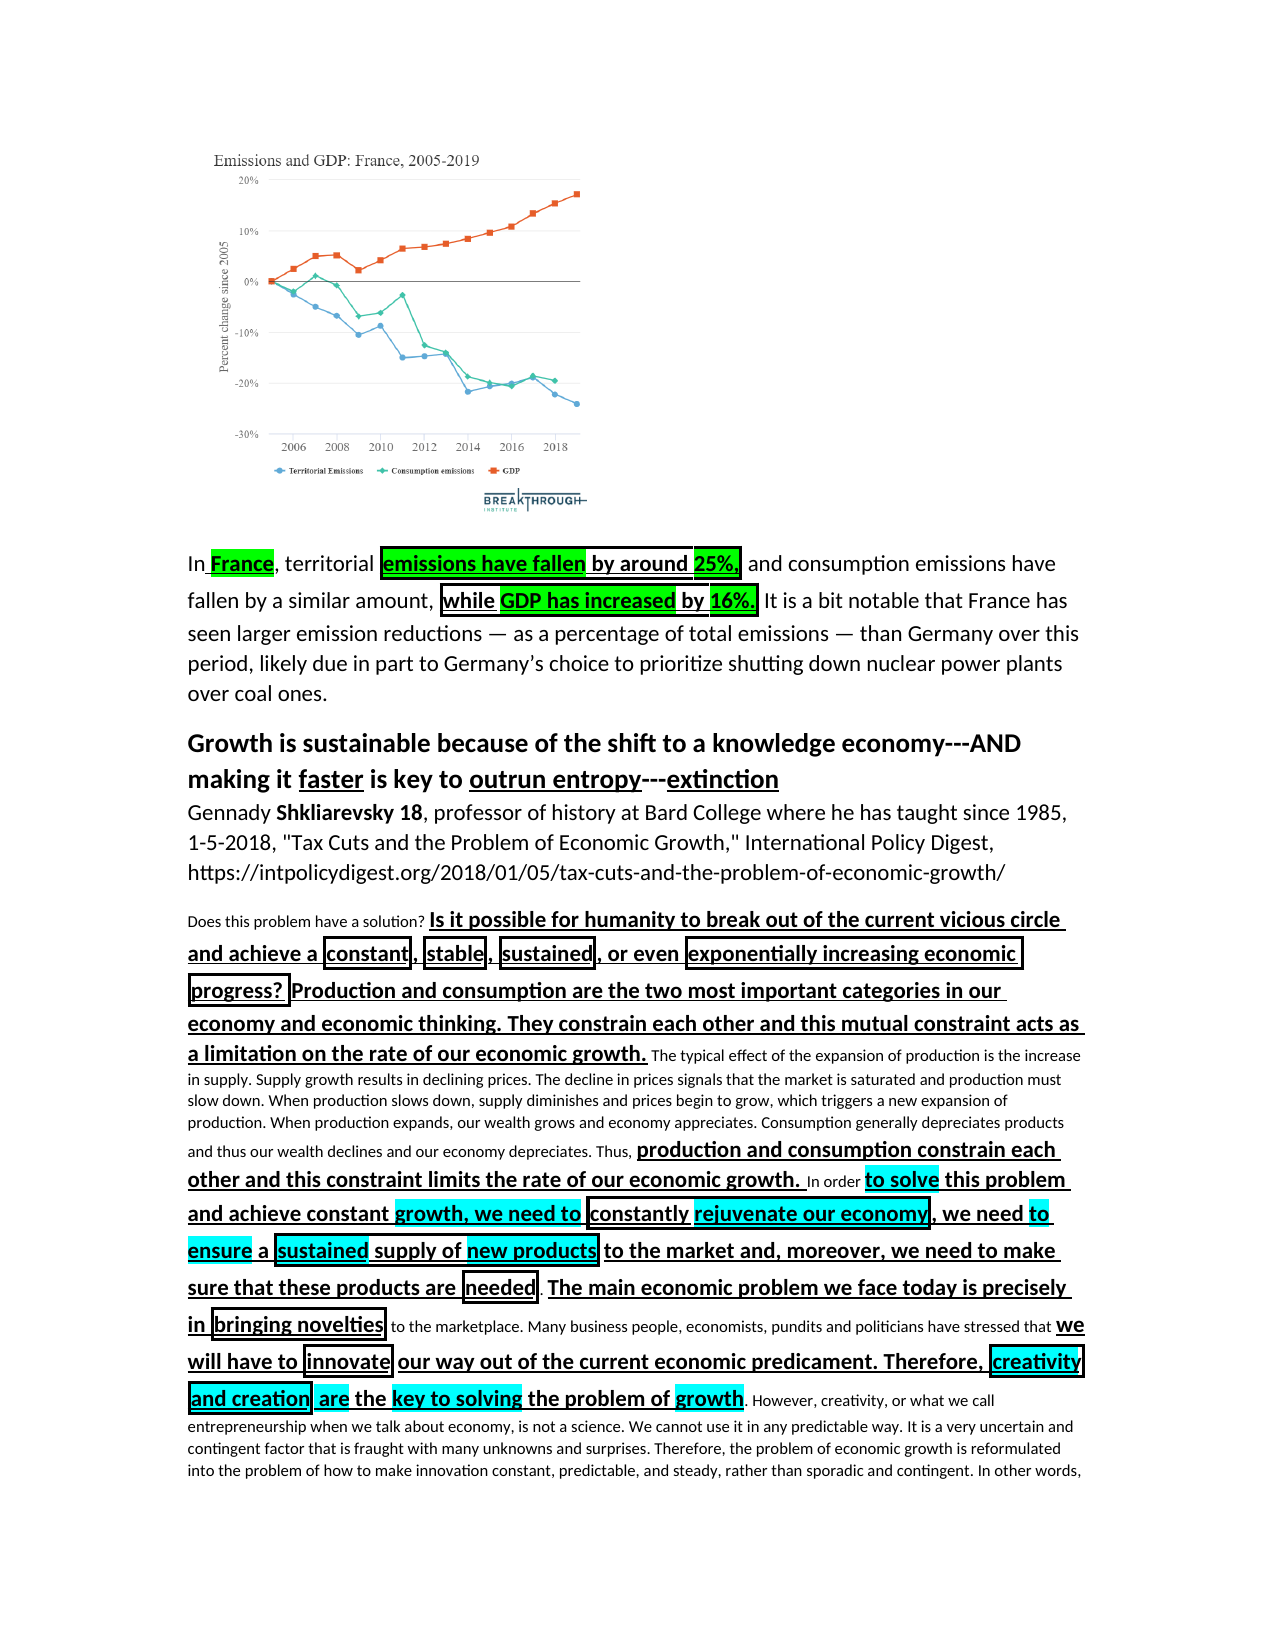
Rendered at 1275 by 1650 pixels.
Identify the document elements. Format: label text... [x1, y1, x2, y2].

subtitle Growth is sustainable because of the shift to a knowledge economy---AND making it faster is key to outrun entropy---extinction [187, 726, 1087, 795]
text Gennady Shkliarevsky 18, professor of history at Bard College where he has taught since 1985, 1-5-2018, "Tax Cuts and the Problem of Economic Growth," International Policy Digest, https://intpolicydigest.org/2018/01/05/tax-cuts-and-the-problem-of-economic-growth/ [187, 798, 1087, 886]
text In France, territorial emissions have fallen by around 25%, and consumption emissions have fallen by a similar amount, while GDP has increased by 16%. It is a bit notable that France has seen larger emission reductions — as a percentage of total emissions — than Germany over this period, likely due in part to Germany’s choice to prioritize shutting down nuclear power plants over coal ones. [187, 546, 1087, 707]
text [187, 905, 1087, 1481]
picture [187, 150, 617, 527]
